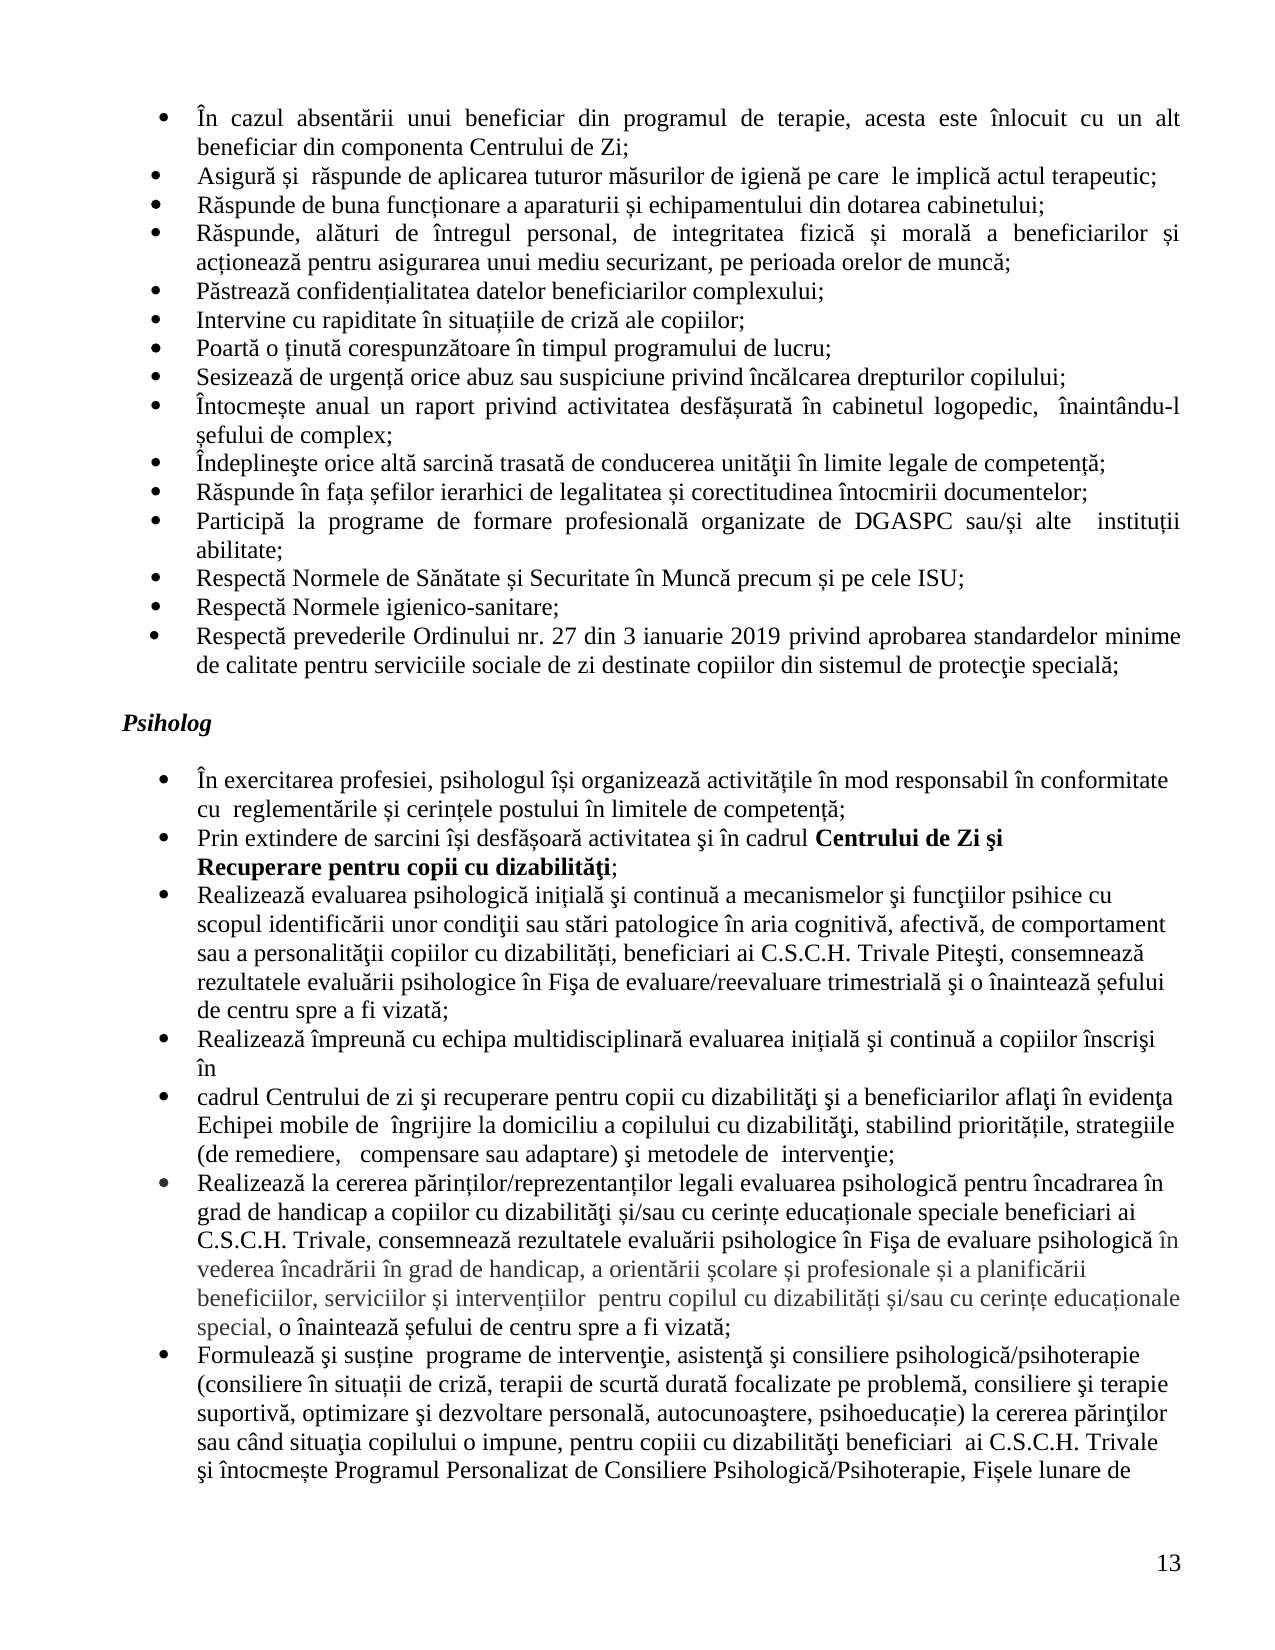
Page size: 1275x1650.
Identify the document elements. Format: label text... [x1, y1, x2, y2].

list Realizează la cererea părinților/reprezentanților legali evaluarea psihologică pentru încadrarea în grad de handicap a copiilor cu dizabilităţi și/sau cu cerințe educaționale speciale beneficiari ai C.S.C.H. Trivale, consemnează rezultatele evaluării psihologice în Fişa de evaluare psihologică în vederea încadrării în grad de handicap, a orientării școlare și profesionale și a planificării beneficiilor, serviciilor și intervențiilor pentru copilul cu dizabilități și/sau cu cerințe educaționale special, o înaintează șefului de centru spre a fi vizată; [159, 1168, 1181, 1341]
text Psiholog [122, 708, 1181, 736]
list Sesizează de urgență orice abuz sau suspiciune privind încălcarea drepturilor copilului; [151, 362, 1181, 391]
list Realizează împreună cu echipa multidisciplinară evaluarea inițială şi continuă a copiilor înscrişi în [159, 1024, 1181, 1082]
list Respectă Normele igienico-sanitare; [151, 592, 1181, 621]
list Intervine cu rapiditate în situațiile de criză ale copiilor; [151, 305, 1181, 333]
list Participă la programe de formare profesională organizate de DGASPC sau/și alte instituții abilitate; [151, 506, 1181, 563]
list În cazul absentării unui beneficiar din programul de terapie, acesta este înlocuit cu un alt beneficiar din componenta Centrului de Zi; [159, 103, 1181, 161]
list Răspunde de buna funcționare a aparaturii și echipamentului din dotarea cabinetului; [151, 190, 1181, 218]
list Asigură și răspunde de aplicarea tuturor măsurilor de igienă pe care le implică actul terapeutic; [151, 161, 1181, 190]
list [159, 1341, 1181, 1484]
list Întocmește anual un raport privind activitatea desfășurată în cabinetul logopedic, înaintându-l șefului de complex; [151, 391, 1181, 448]
list Respectă Normele de Sănătate și Securitate în Muncă precum și pe cele ISU; [151, 563, 1181, 592]
list Realizează evaluarea psihologică inițială şi continuă a mecanismelor şi funcţiilor psihice cu scopul identificării unor condiţii sau stări patologice în aria cognitivă, afectivă, de comportament sau a personalităţii copiilor cu dizabilități, beneficiari ai C.S.C.H. Trivale Piteşti, consemnează rezultatele evaluării psihologice în Fişa de evaluare/reevaluare trimestrială şi o înaintează șefului de centru spre a fi vizată; [159, 881, 1181, 1024]
list Răspunde în fața șefilor ierarhici de legalitatea și corectitudinea întocmirii documentelor; [151, 477, 1181, 506]
list cadrul Centrului de zi şi recuperare pentru copii cu dizabilităţi şi a beneficiarilor aflaţi în evidenţa Echipei mobile de îngrijire la domiciliu a copilului cu dizabilităţi, stabilind prioritățile, strategiile (de remediere, compensare sau adaptare) şi metodele de intervenţie; [159, 1082, 1181, 1168]
list Poartă o ținută corespunzătoare în timpul programului de lucru; [151, 333, 1181, 362]
list Prin extindere de sarcini își desfășoară activitatea şi în cadrul Centrului de Zi şi Recuperare pentru copii cu dizabilităţi; [159, 823, 1181, 881]
list Păstrează confidențialitatea datelor beneficiarilor complexului; [151, 276, 1181, 305]
list În exercitarea profesiei, psihologul își organizează activitățile în mod responsabil în conformitate cu reglementările și cerințele postului în limitele de competență; [159, 766, 1181, 823]
list Respectă prevederile Ordinului nr. 27 din 3 ianuarie 2019 privind aprobarea standardelor minime de calitate pentru serviciile sociale de zi destinate copiilor din sistemul de protecţie specială; [150, 621, 1181, 678]
list Răspunde, alături de întregul personal, de integritatea fizică și morală a beneficiarilor și acționează pentru asigurarea unui mediu securizant, pe perioada orelor de muncă; [151, 218, 1181, 276]
list Îndeplineşte orice altă sarcină trasată de conducerea unităţii în limite legale de competență; [151, 448, 1181, 477]
